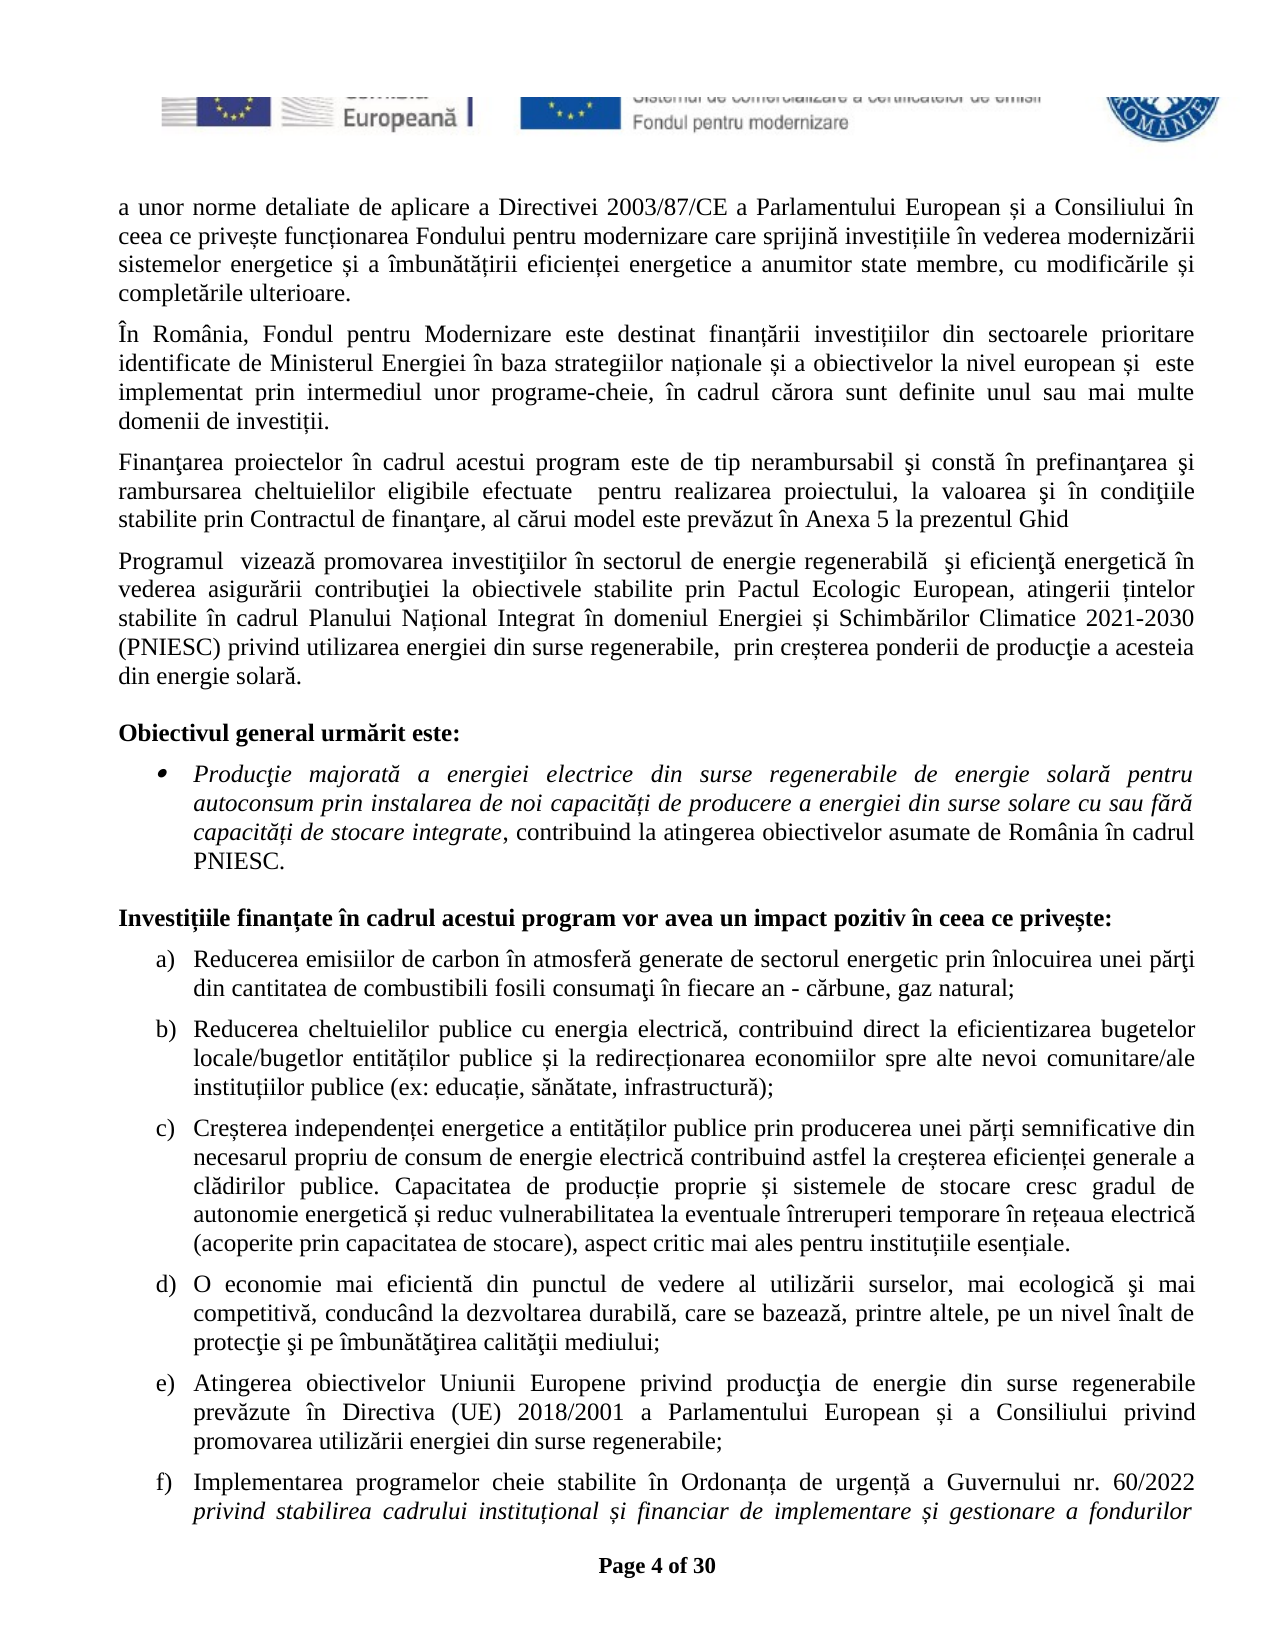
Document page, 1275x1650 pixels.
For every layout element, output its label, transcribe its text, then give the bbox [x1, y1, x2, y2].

list Reducerea cheltuielilor publice cu energia electrică, contribuind direct la eficientizarea bugetelor locale/bugetlor entităților publice și la redirecționarea economiilor spre alte nevoi comunitare/ale instituțiilor publice (ex: educație, sănătate, infrastructură); [156, 1014, 1196, 1101]
list O economie mai eficientă din punctul de vedere al utilizării surselor, mai ecologică şi mai competitivă, conducând la dezvoltarea durabilă, care se bazează, printre altele, pe un nivel înalt de protecţie şi pe îmbunătăţirea calităţii mediului; [156, 1269, 1196, 1356]
text Programul vizează promovarea investiţiilor în sectorul de energie regenerabilă şi eficienţă energetică în vederea asigurării contribuţiei la obiectivele stabilite prin Pactul Ecologic European, atingerii țintelor stabilite în cadrul Planului Național Integrat în domeniul Energiei și Schimbărilor Climatice 2021-2030 (PNIESC) privind utilizarea energiei din surse regenerabile, prin creșterea ponderii de producţie a acesteia din energie solară. [118, 546, 1196, 689]
list În România, Fondul pentru Modernizare este destinat finanțării investițiilor din sectoarele prioritare identificate de Ministerul Energiei în baza strategiilor naționale și a obiectivelor la nivel european și este implementat prin intermediul unor programe-cheie, în cadrul cărora sunt definite unul sau mai multe domenii de investiții. [118, 319, 1196, 434]
list Reducerea emisiilor de carbon în atmosferă generate de sectorul energetic prin înlocuirea unei părţi din cantitatea de combustibili fosili consumaţi în fiecare an - cărbune, gaz natural; [156, 944, 1196, 1002]
list Atingerea obiectivelor Uniunii Europene privind producţia de energie din surse regenerabile prevăzute în Directiva (UE) 2018/2001 a Parlamentului European și a Consiliului privind promovarea utilizării energiei din surse regenerabile; [156, 1368, 1196, 1454]
text Finanţarea proiectelor în cadrul acestui program este de tip nerambursabil şi constă în prefinanţarea şi rambursarea cheltuielilor eligibile efectuate pentru realizarea proiectului, la valoarea şi în condiţiile stabilite prin Contractul de finanţare, al cărui model este prevăzut în Anexa 5 la prezentul Ghid [118, 447, 1196, 533]
list Creșterea independenței energetice a entităților publice prin producerea unei părți semnificative din necesarul propriu de consum de energie electrică contribuind astfel la creșterea eficienței generale a clădirilor publice. Capacitatea de producție proprie și sistemele de stocare cresc gradul de autonomie energetică și reduc vulnerabilitatea la eventuale întreruperi temporare în rețeaua electrică (acoperite prin capacitatea de stocare), aspect critic mai ales pentru instituțiile esențiale. [156, 1113, 1196, 1257]
text Investițiile finanțate în cadrul acestui program vor avea un impact pozitiv în ceea ce privește: [118, 903, 1196, 932]
text Obiectivul general urmărit este: [118, 718, 1196, 747]
picture [118, 97, 1270, 166]
list Producţie majorată a energiei electrice din surse regenerabile de energie solară pentru autoconsum prin instalarea de noi capacități de producere a energiei din surse solare cu sau fără capacități de stocare integrate, contribuind la atingerea obiectivelor asumate de România în cadrul PNIESC. [156, 759, 1196, 874]
